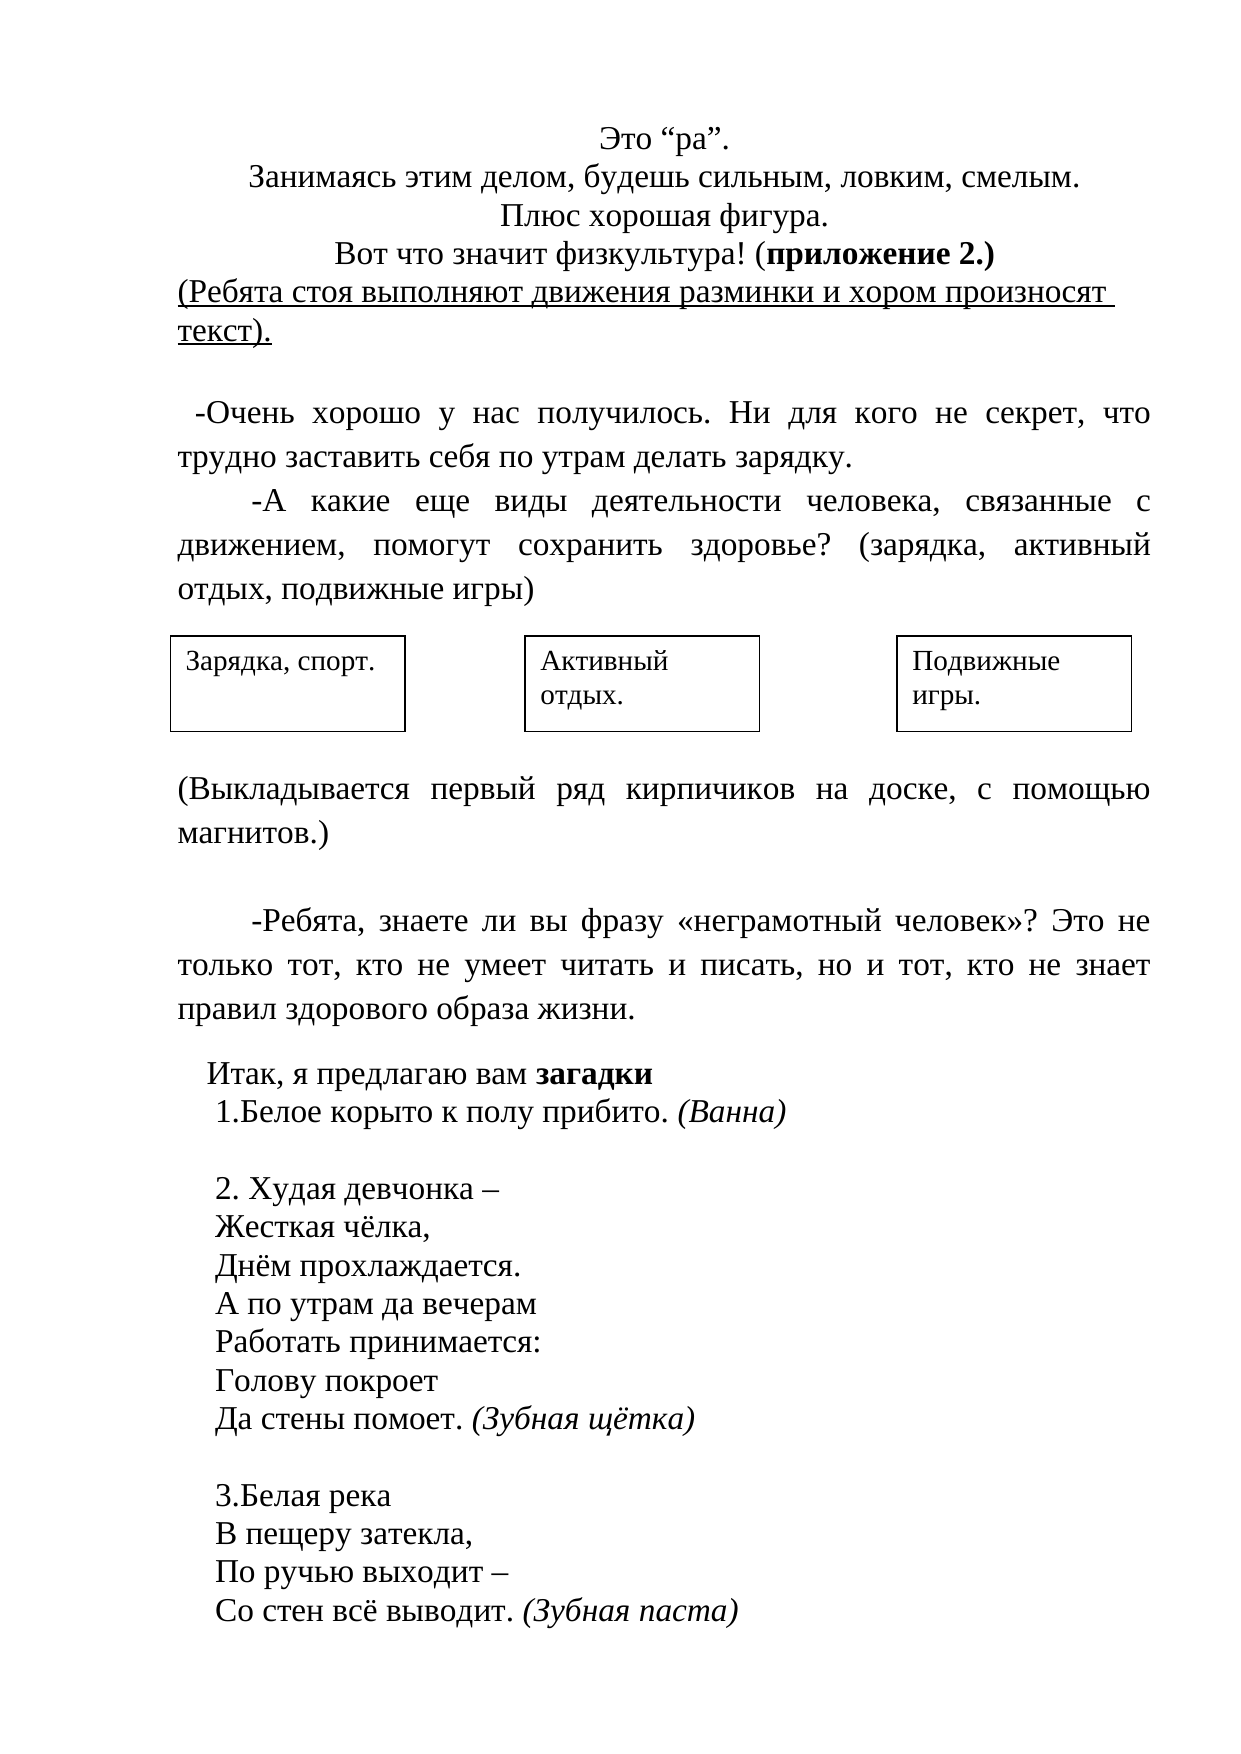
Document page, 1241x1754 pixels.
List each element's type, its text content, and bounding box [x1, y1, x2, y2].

text Занимаясь этим делом, будешь сильным, ловким, смелым. [177, 156, 1152, 195]
text Плюс хорошая фигура. [177, 195, 1152, 233]
text Вот что значит физкультура! (приложение 2.) [177, 233, 1152, 271]
list -А какие еще виды деятельности человека, связанные с движением, помогут сохранить здоровье? (зарядка, активный отдых, подвижные игры) [177, 480, 1152, 607]
text (Ребята стоя выполняют движения разминки и хором произносят текст). [177, 271, 1152, 348]
text Голову покроет Да стены помоет. (Зубная щётка) [215, 1360, 1152, 1437]
text 1.Белое корыто к полу прибито. (Ванна) [215, 1092, 1152, 1130]
text Это “ра”. [177, 118, 1152, 156]
text В пещеру затекла, [215, 1513, 1152, 1552]
text 3.Белая река [215, 1475, 1152, 1513]
list (Выкладывается первый ряд кирпичиков на доске, с помощью магнитов.) [177, 768, 1152, 851]
list -Ребята, знаете ли вы фразу «неграмотный человек»? Это не только тот, кто не умеет читать и писать, но и тот, кто не знает правил здорового образа жизни. [177, 900, 1152, 1027]
text Жесткая чёлка, [215, 1207, 1152, 1245]
text Днём прохлаждается. А по утрам да вечерам [215, 1245, 1152, 1322]
text Итак, я предлагаю вам загадки [177, 1053, 1152, 1092]
list -Очень хорошо у нас получилось. Ни для кого не секрет, что трудно заставить себя по утрам делать зарядку. [177, 392, 1152, 474]
text 2. Худая девчонка – [215, 1168, 1152, 1207]
text Со стен всё выводит. (Зубная паста) [215, 1590, 1152, 1628]
text По ручью выходит – [215, 1552, 1152, 1590]
text Работать принимается: [215, 1322, 1152, 1360]
